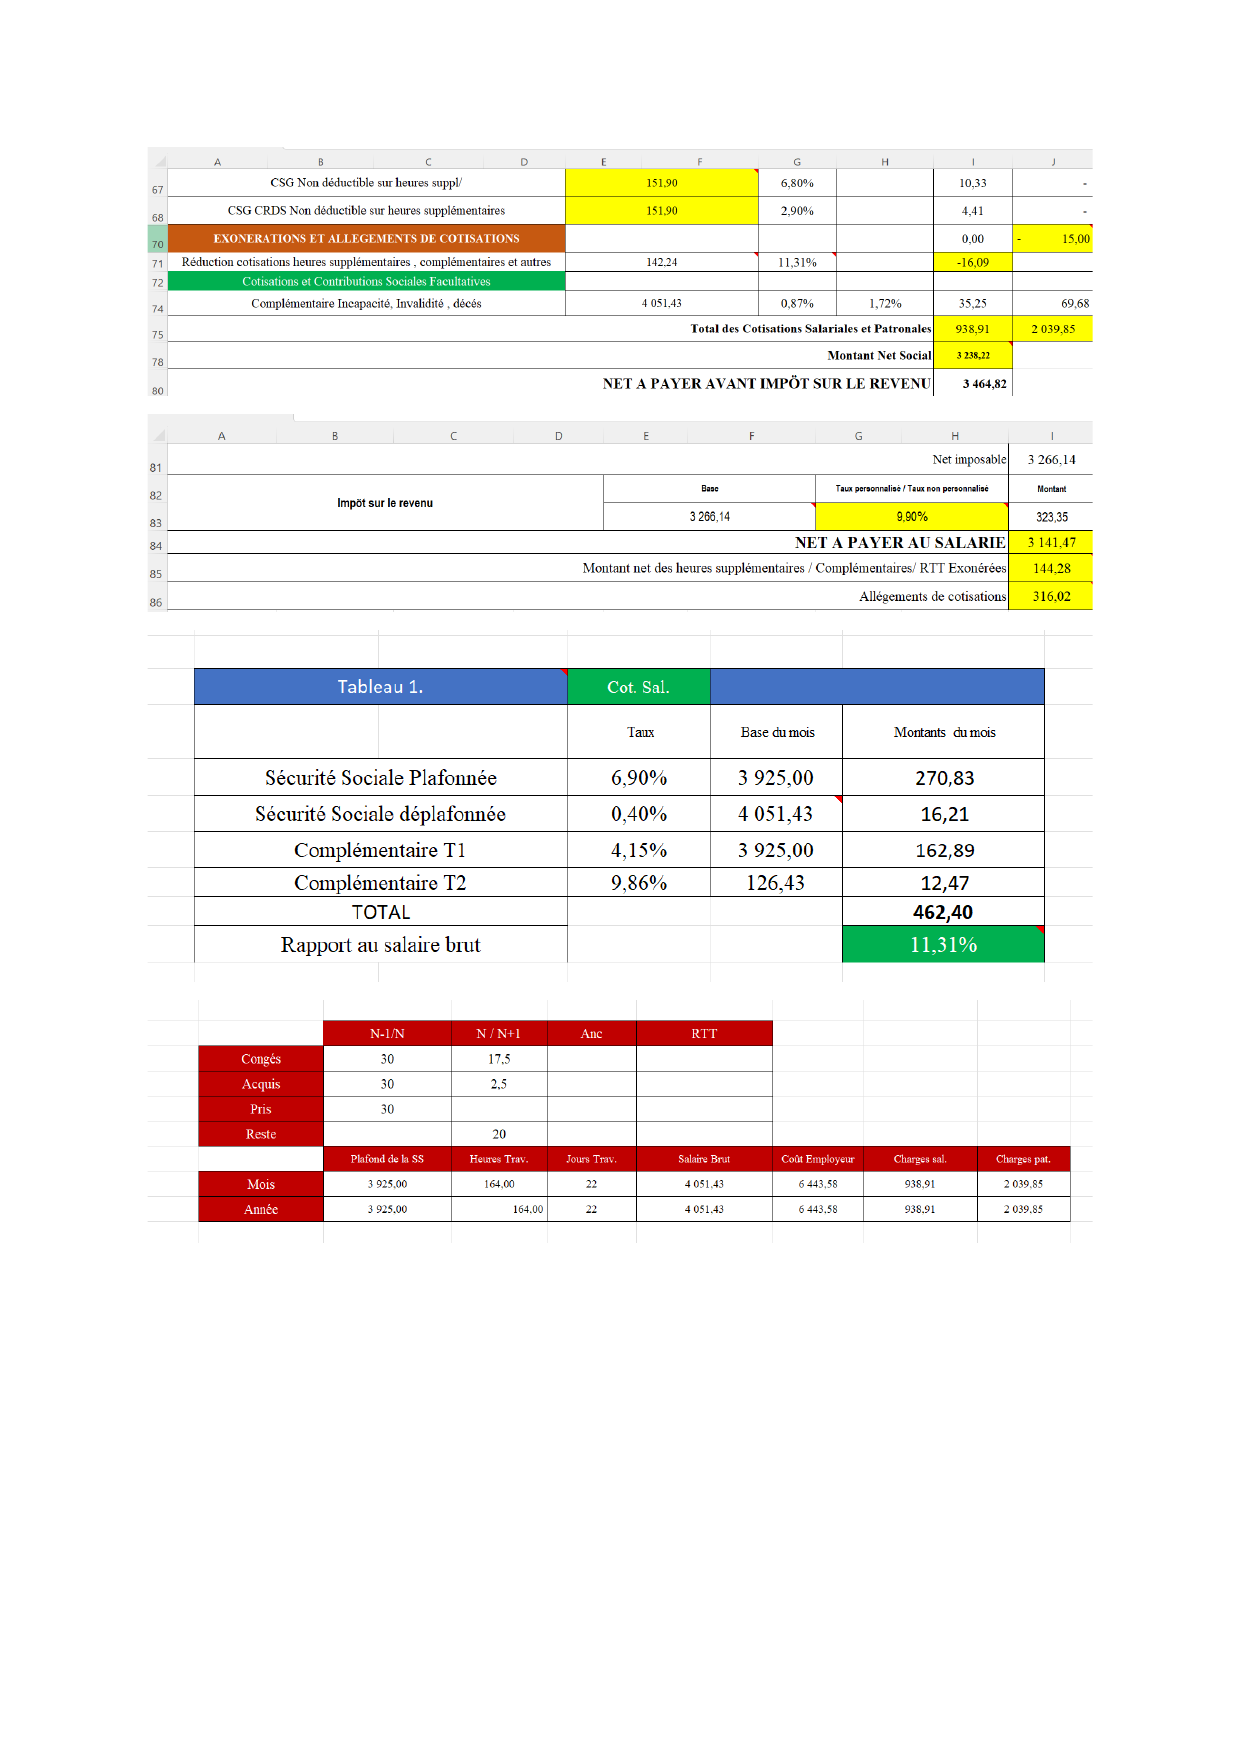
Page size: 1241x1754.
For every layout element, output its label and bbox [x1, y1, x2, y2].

picture [147, 630, 1093, 982]
picture [147, 414, 1093, 612]
picture [147, 147, 1093, 396]
picture [147, 1000, 1093, 1243]
